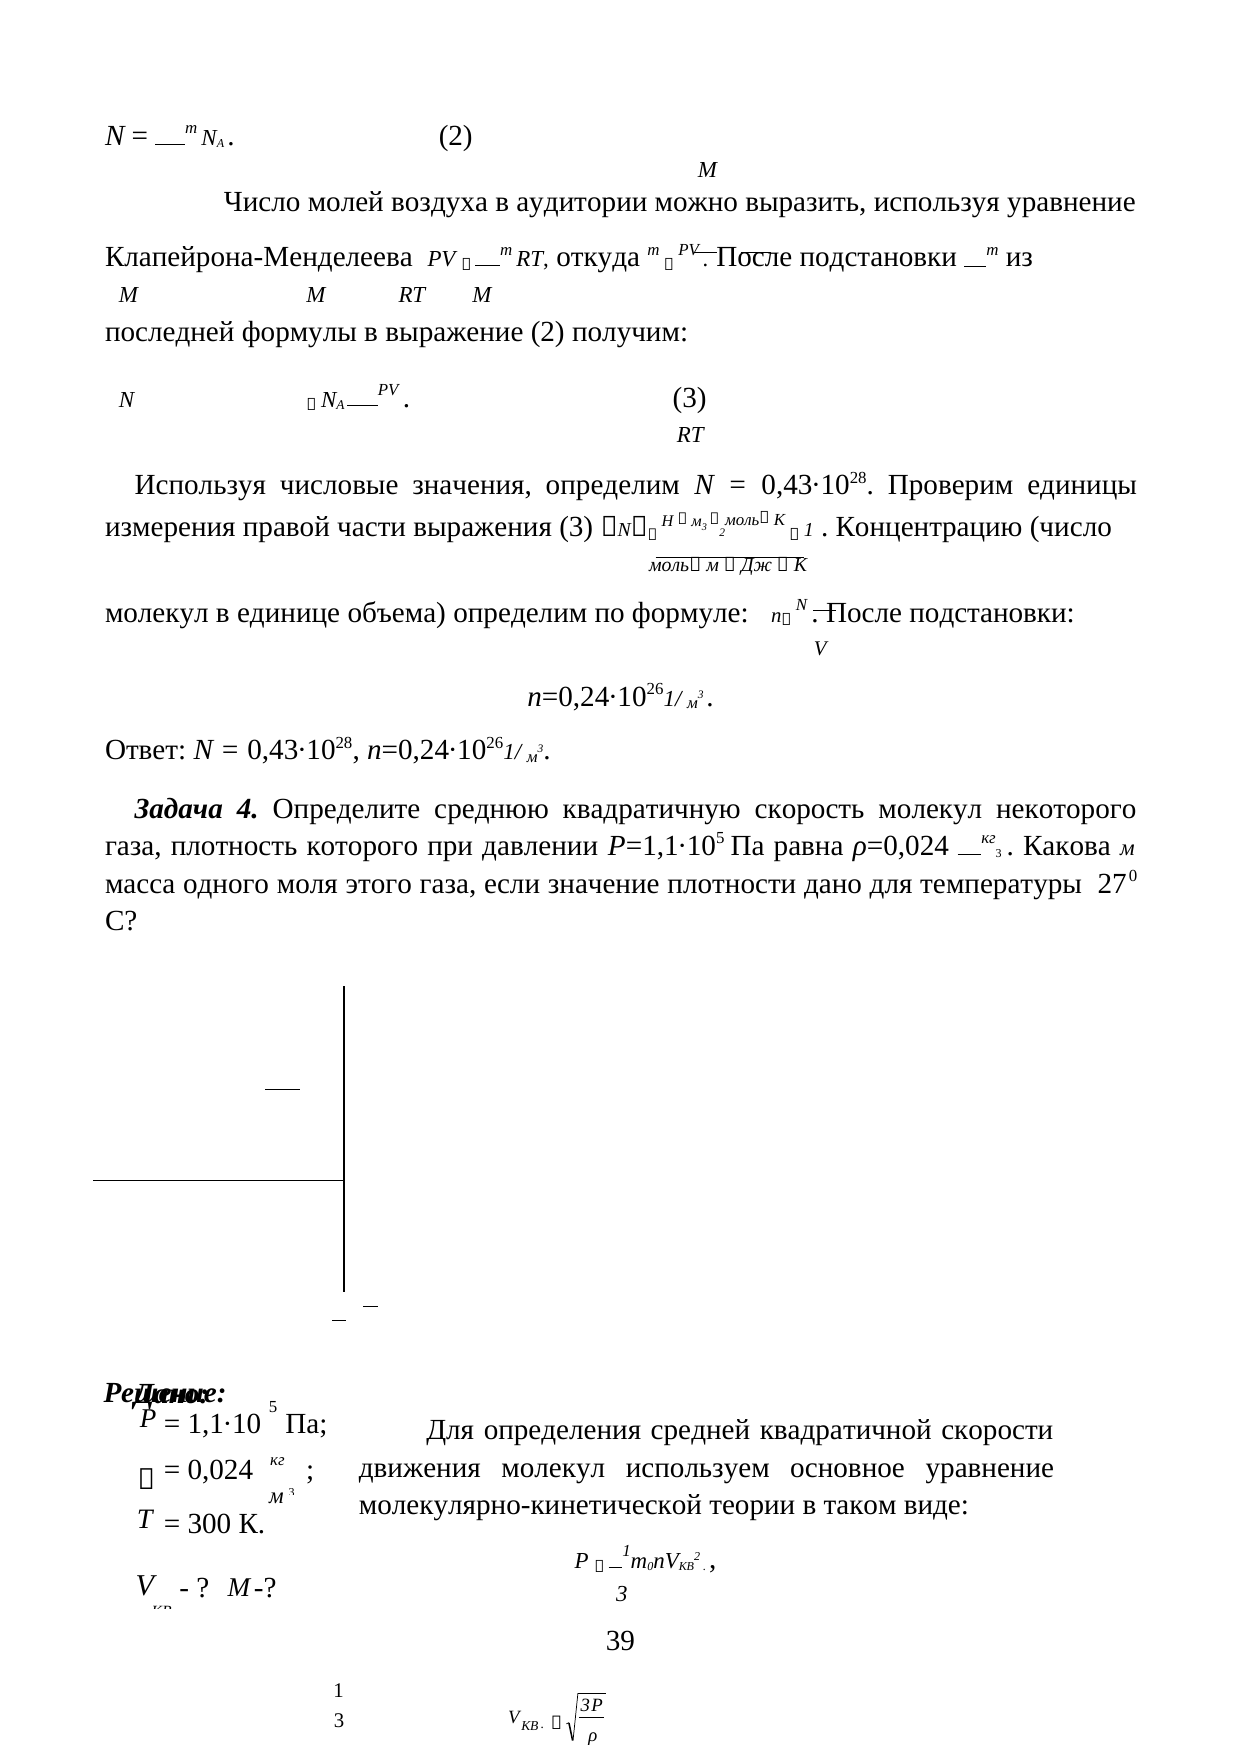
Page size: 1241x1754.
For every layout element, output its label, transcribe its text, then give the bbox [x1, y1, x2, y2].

text моль м  Дж  К [313, 551, 1145, 578]
text V [497, 636, 1145, 660]
text Ответ: N = 0,43·1028, n=0,24·10261/ м3. [105, 732, 1137, 766]
text Для определения средней квадратичной скорости движения молекул используем основное уравнение молекулярно-кинетической теории в таком виде: [359, 1412, 1054, 1521]
text N = m NA . (2) [105, 118, 1137, 152]
text M [272, 156, 1145, 182]
text Используя числовые значения, определим N = 0,43·1028. Проверим единицы измерения правой части выражения (3) N Н  м3 2моль К  1 . Концентрацию (число [105, 467, 1137, 545]
text Задача 4. Определите среднюю квадратичную скорость молекул некоторого газа, плотность которого при давлении Р=1,1·105 Па равна ρ=0,024 кг3 . Какова м масса одного моля этого газа, если значение плотности дано для температуры 270 С? [105, 791, 1137, 937]
text n=0,24·10261/ м3 . [103, 679, 1137, 712]
text RT [543, 421, 839, 447]
text Число молей воздуха в аудитории можно выразить, используя уравнение [132, 184, 1136, 218]
text P  1m0nVКВ2 . , [385, 1537, 1145, 1577]
text 3 [103, 1580, 1142, 1606]
text последней формулы в выражение (2) получим: [105, 314, 1137, 348]
text Решение: [103, 1376, 1145, 1409]
text Клапейрона-Менделеева PV  m RT, откуда m  PV . После подстановки m из [105, 236, 1137, 275]
list M RT M [118, 281, 1109, 307]
text молекул в единице объема) определим по формуле: n N . После подстановки: [105, 591, 1137, 631]
list  NA PV . (3) [118, 376, 1109, 416]
